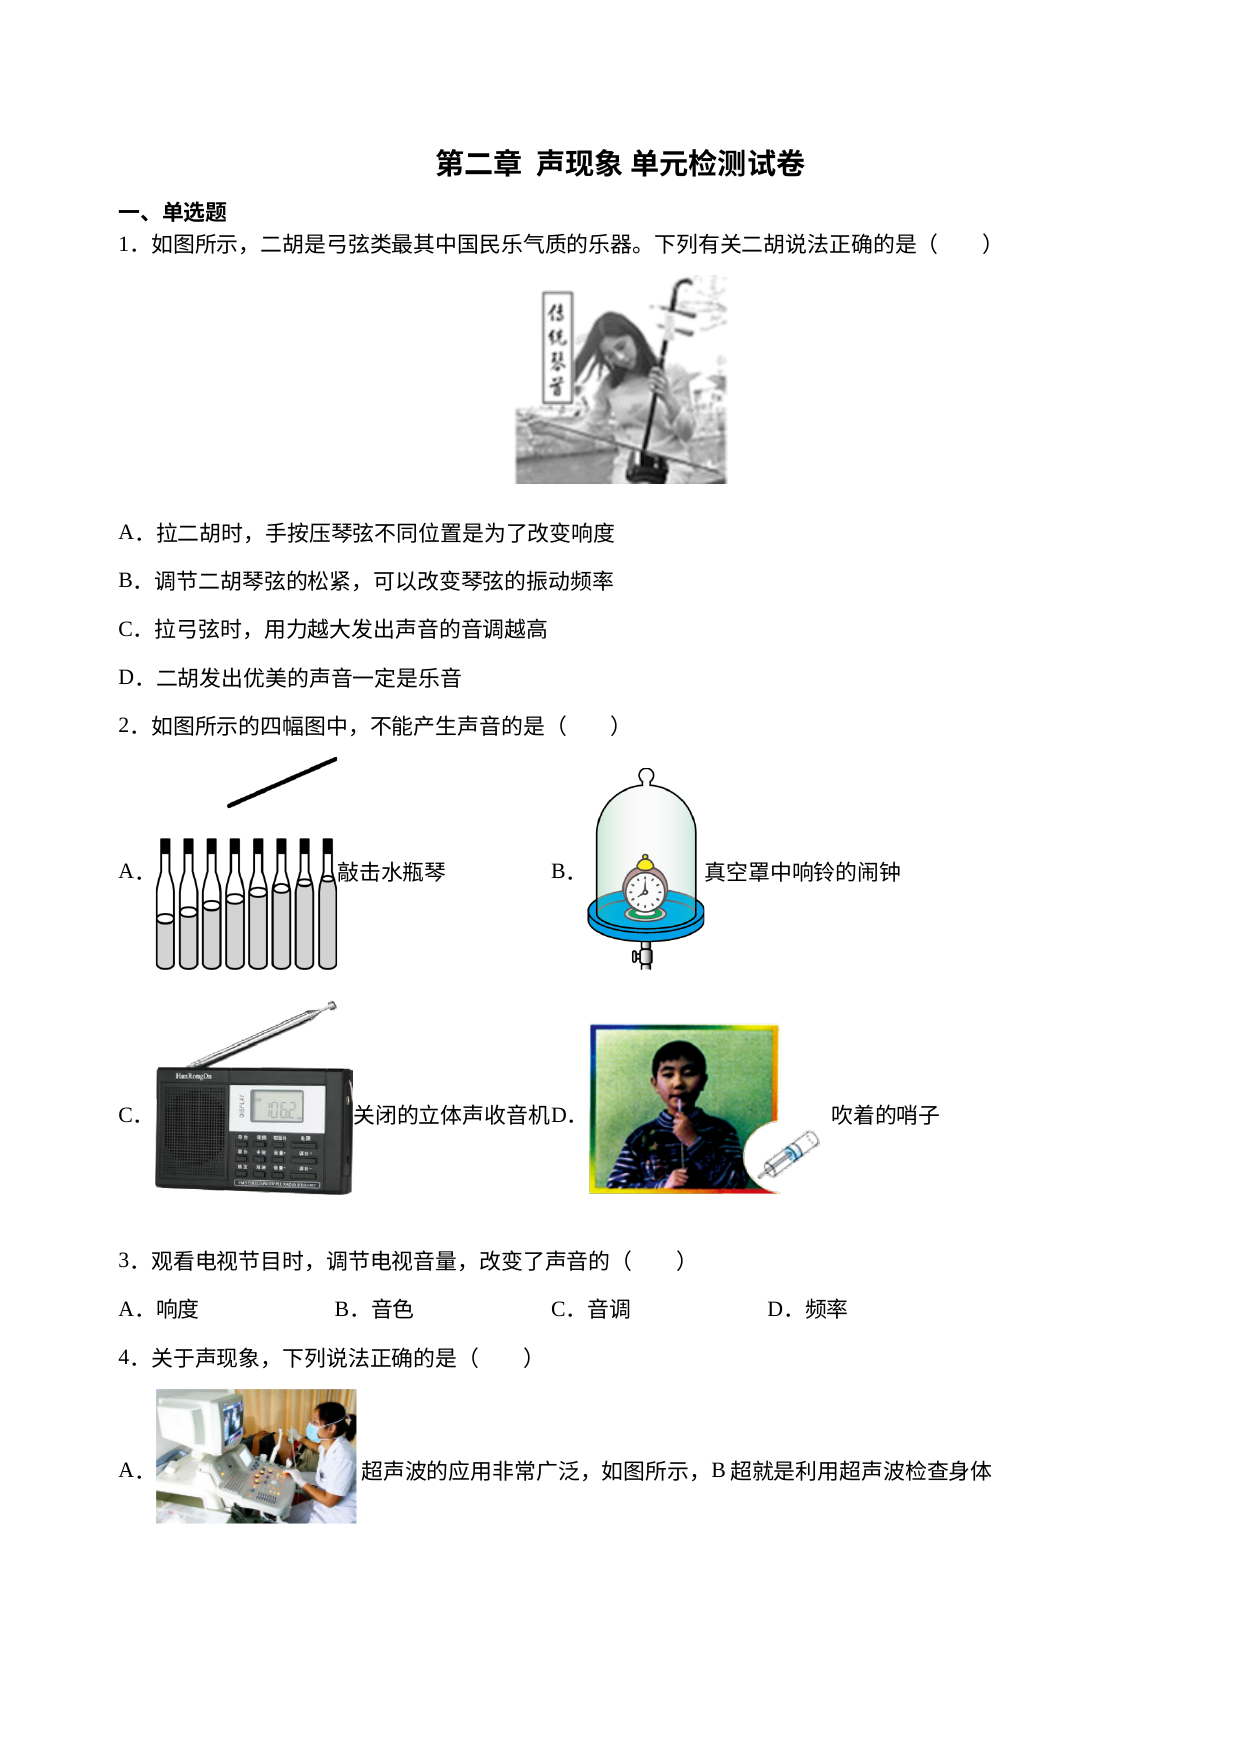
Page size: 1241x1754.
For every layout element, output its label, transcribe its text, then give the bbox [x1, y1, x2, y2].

text 3．观看电视节目时，调节电视音量，改变了声音的（ ） [118, 1244, 1122, 1276]
text D．二胡发出优美的声音一定是乐音 [118, 660, 1122, 693]
text C．拉弓弦时，用力越大发出声音的音调越高 [118, 612, 1122, 644]
text A．拉二胡时，手按压琴弦不同位置是为了改变响度 [118, 515, 1122, 548]
picture [512, 275, 728, 484]
text 4．关于声现象，下列说法正确的是（ ） [118, 1340, 1122, 1373]
picture [155, 757, 338, 970]
text B．调节二胡琴弦的松紧，可以改变琴弦的振动频率 [118, 564, 1122, 596]
picture [154, 1000, 353, 1195]
picture [587, 768, 705, 970]
text 2．如图所示的四幅图中，不能产生声音的是（ ） [118, 709, 1122, 741]
picture [155, 1388, 362, 1528]
text 第二章 声现象 单元检测试卷 [118, 129, 1122, 194]
picture [588, 1014, 832, 1195]
text A．响度 B．音色 C．音调 D．频率 [118, 1292, 1122, 1324]
text A．超声波的应用非常广泛，如图所示，B超就是利用超声波检查身体 [118, 1389, 1122, 1551]
text 一、单选题 [118, 194, 1122, 227]
text 1．如图所示，二胡是弓弦类最其中国民乐气质的乐器。下列有关二胡说法正确的是（ ） [118, 227, 1122, 259]
